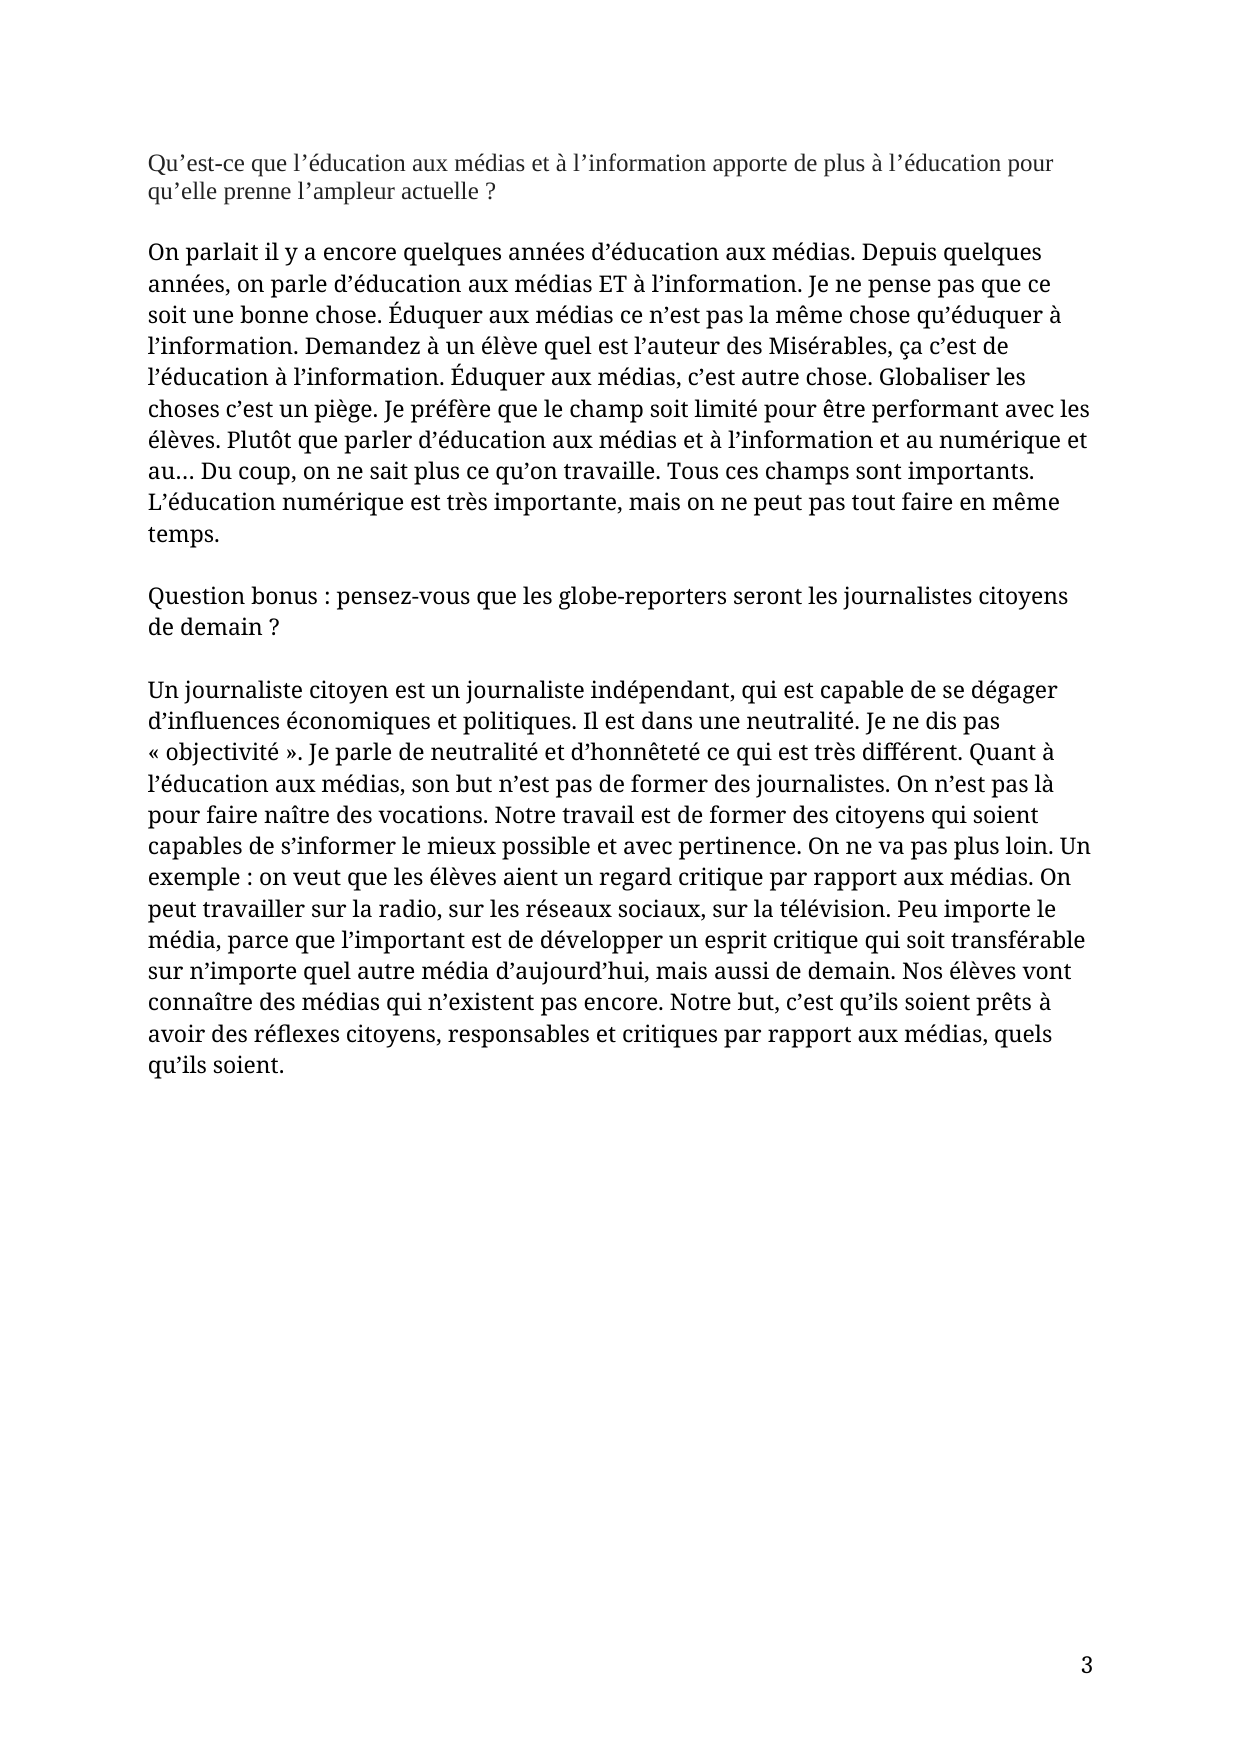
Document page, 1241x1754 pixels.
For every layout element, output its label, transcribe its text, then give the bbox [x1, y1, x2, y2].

text Question bonus : pensez-vous que les globe-reporters seront les journalistes citoyens de demain ? [148, 580, 1093, 643]
text Qu’est-ce que l’éducation aux médias et à l’information apporte de plus à l’éducation pour qu’elle prenne l’ampleur actuelle ? [148, 148, 1093, 205]
text Un journaliste citoyen est un journaliste indépendant, qui est capable de se dégager d’influences économiques et politiques. Il est dans une neutralité. Je ne dis pas « objectivité ». Je parle de neutralité et d’honnêteté ce qui est très différent. Quant à l’éducation aux médias, son but n’est pas de former des journalistes. On n’est pas là pour faire naître des vocations. Notre travail est de former des citoyens qui soient capables de s’informer le mieux possible et avec pertinence. On ne va pas plus loin. Un exemple : on veut que les élèves aient un regard critique par rapport aux médias. On peut travailler sur la radio, sur les réseaux sociaux, sur la télévision. Peu importe le média, parce que l’important est de développer un esprit critique qui soit transférable sur n’importe quel autre média d’aujourd’hui, mais aussi de demain. Nos élèves vont connaître des médias qui n’existent pas encore. Notre but, c’est qu’ils soient prêts à avoir des réflexes citoyens, responsables et critiques par rapport aux médias, quels qu’ils soient. [148, 674, 1093, 1080]
text On parlait il y a encore quelques années d’éducation aux médias. Depuis quelques années, on parle d’éducation aux médias ET à l’information. Je ne pense pas que ce soit une bonne chose. Éduquer aux médias ce n’est pas la même chose qu’éduquer à l’information. Demandez à un élève quel est l’auteur des Misérables, ça c’est de l’éducation à l’information. Éduquer aux médias, c’est autre chose. Globaliser les choses c’est un piège. Je préfère que le champ soit limité pour être performant avec les élèves. Plutôt que parler d’éducation aux médias et à l’information et au numérique et au… Du coup, on ne sait plus ce qu’on travaille. Tous ces champs sont importants. L’éducation numérique est très importante, mais on ne peut pas tout faire en même temps. [148, 236, 1093, 549]
